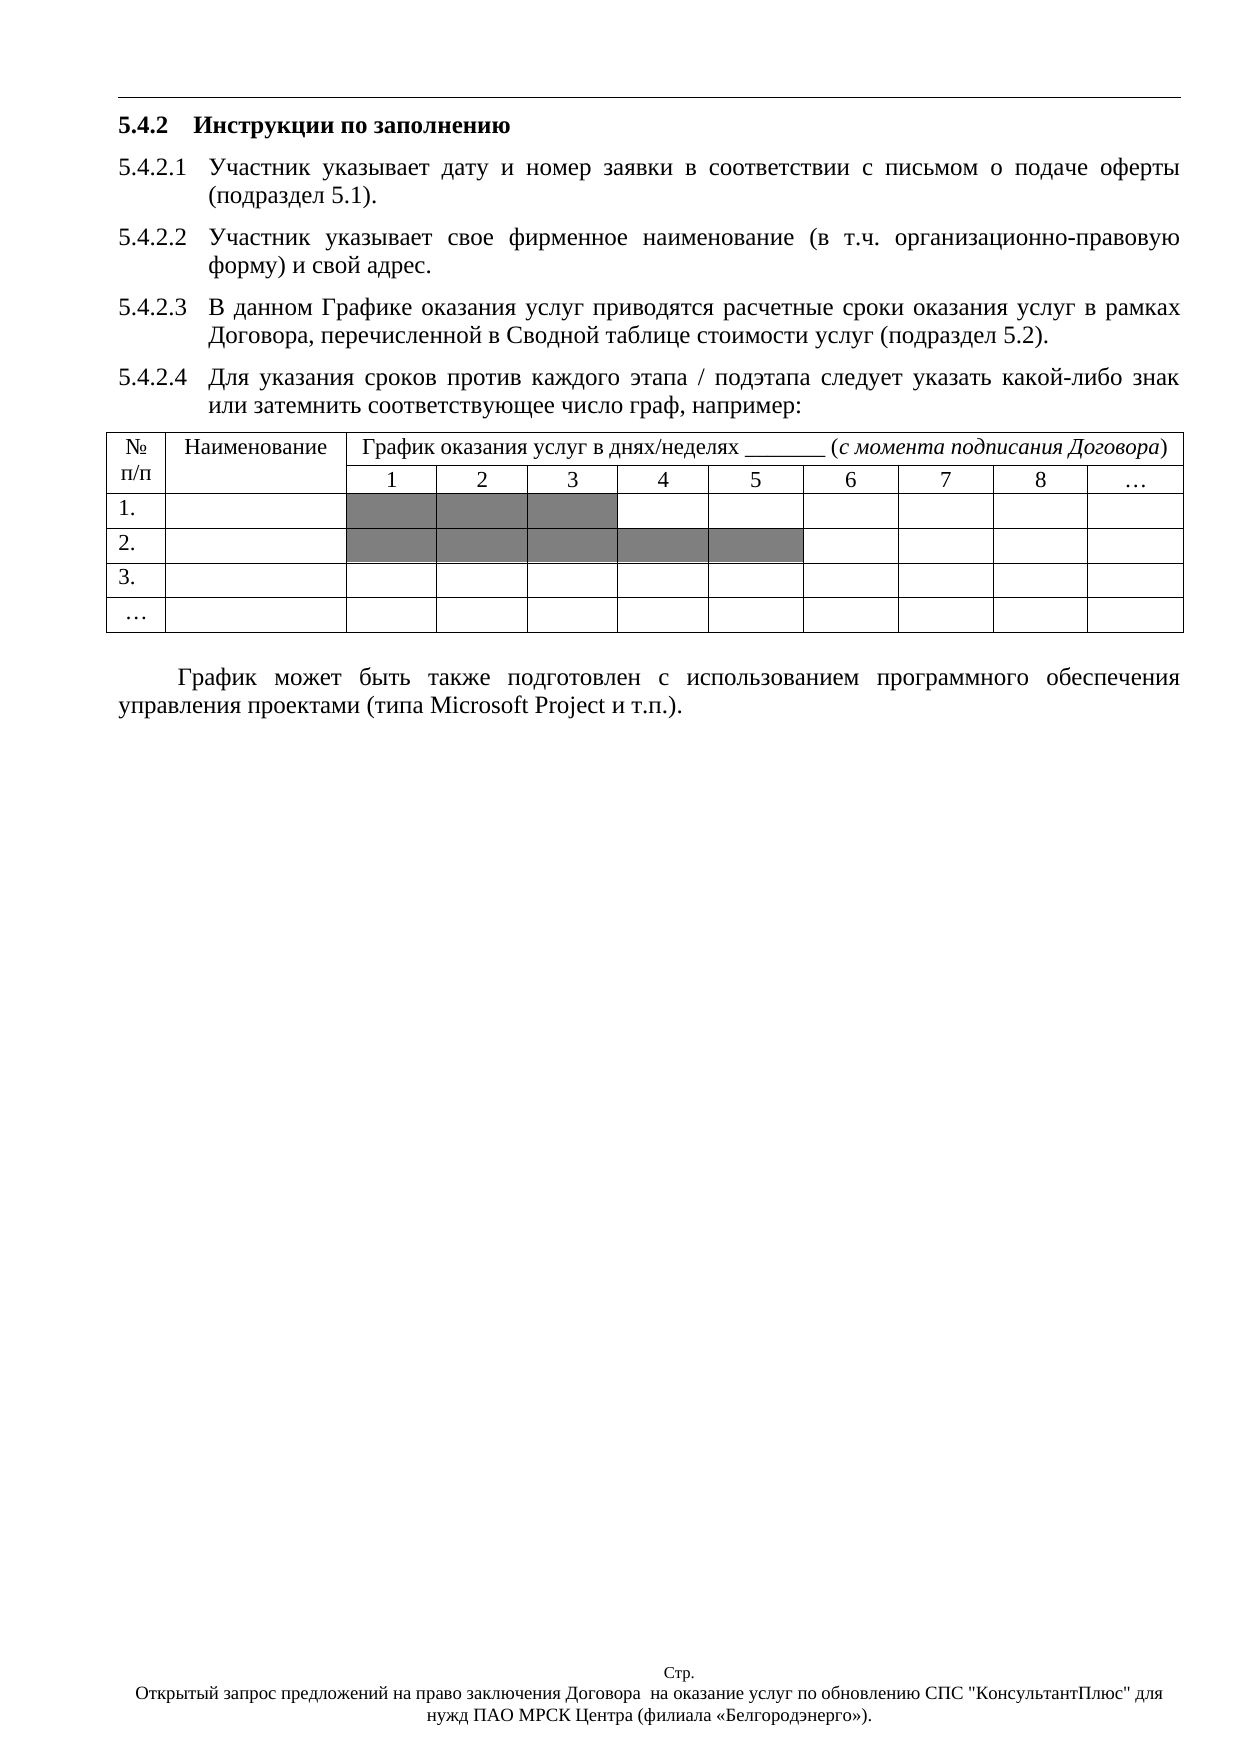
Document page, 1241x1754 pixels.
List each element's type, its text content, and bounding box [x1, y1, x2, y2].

table_cell [528, 529, 617, 562]
table_cell [166, 529, 346, 562]
table_cell [107, 564, 165, 597]
table_cell [437, 598, 527, 632]
table_cell 7 [899, 466, 993, 493]
table_cell [437, 494, 527, 528]
table_cell [804, 564, 898, 597]
table_cell [994, 529, 1087, 562]
table_cell 1 [347, 466, 436, 493]
table_cell [618, 494, 708, 528]
table_cell 4 [618, 466, 708, 493]
table_cell 8 [994, 466, 1087, 493]
table_cell [528, 564, 617, 597]
table_cell [618, 564, 708, 597]
list Участник указывает свое фирменное наименование (в т.ч. организационно-правовую форму) и свой адрес. [118, 222, 1181, 279]
table_cell … [107, 598, 165, 632]
text График может быть также подготовлен с использованием программного обеспечения управления проектами (типа Microsoft Project и т.п.). [118, 662, 1181, 719]
table_cell [347, 529, 436, 562]
table_cell 3 [528, 466, 617, 493]
table_cell [804, 598, 898, 632]
table_cell [1088, 529, 1183, 562]
table_cell [709, 598, 803, 632]
table_cell [347, 494, 436, 528]
table_cell [107, 529, 165, 562]
table_cell [899, 564, 993, 597]
table_cell [994, 494, 1087, 528]
table_cell [107, 494, 165, 528]
table_header № п/п [107, 433, 165, 493]
table_cell [347, 564, 436, 597]
table_cell [347, 598, 436, 632]
table_cell [994, 598, 1087, 632]
table_cell [437, 529, 527, 562]
table_cell [528, 598, 617, 632]
table_cell [899, 529, 993, 562]
table_cell [709, 529, 803, 562]
table_cell [899, 494, 993, 528]
table_header Наименование [166, 433, 346, 493]
table_cell [994, 564, 1087, 597]
table_cell [166, 494, 346, 528]
table_cell [804, 529, 898, 562]
table_cell [618, 529, 708, 562]
list В данном Графике оказания услуг приводятся расчетные сроки оказания услуг в рамках Договора, перечисленной в Сводной таблице стоимости услуг (подраздел 5.2). [118, 292, 1181, 349]
table_cell [1088, 494, 1183, 528]
table_cell [1088, 564, 1183, 597]
table_cell 2 [437, 466, 527, 493]
subtitle Инструкции по заполнению [118, 111, 1181, 139]
table_cell 5 [709, 466, 803, 493]
list Для указания сроков против каждого этапа / подэтапа следует указать какой-либо знак или затемнить соответствующее число граф, например: [118, 362, 1181, 419]
table_cell … [1088, 466, 1183, 493]
table_header График оказания услуг в днях/неделях _______ (с момента подписания Договора) [347, 433, 1183, 465]
table_cell [709, 564, 803, 597]
table_cell [437, 564, 527, 597]
table_cell [899, 598, 993, 632]
table_cell [528, 494, 617, 528]
table_cell [166, 564, 346, 597]
table_cell [709, 494, 803, 528]
table_cell 6 [804, 466, 898, 493]
table_cell [618, 598, 708, 632]
list Участник указывает дату и номер заявки в соответствии с письмом о подаче оферты (подраздел 5.1). [118, 152, 1181, 209]
table_cell [804, 494, 898, 528]
table_cell [166, 598, 346, 632]
table_cell [1088, 598, 1183, 632]
